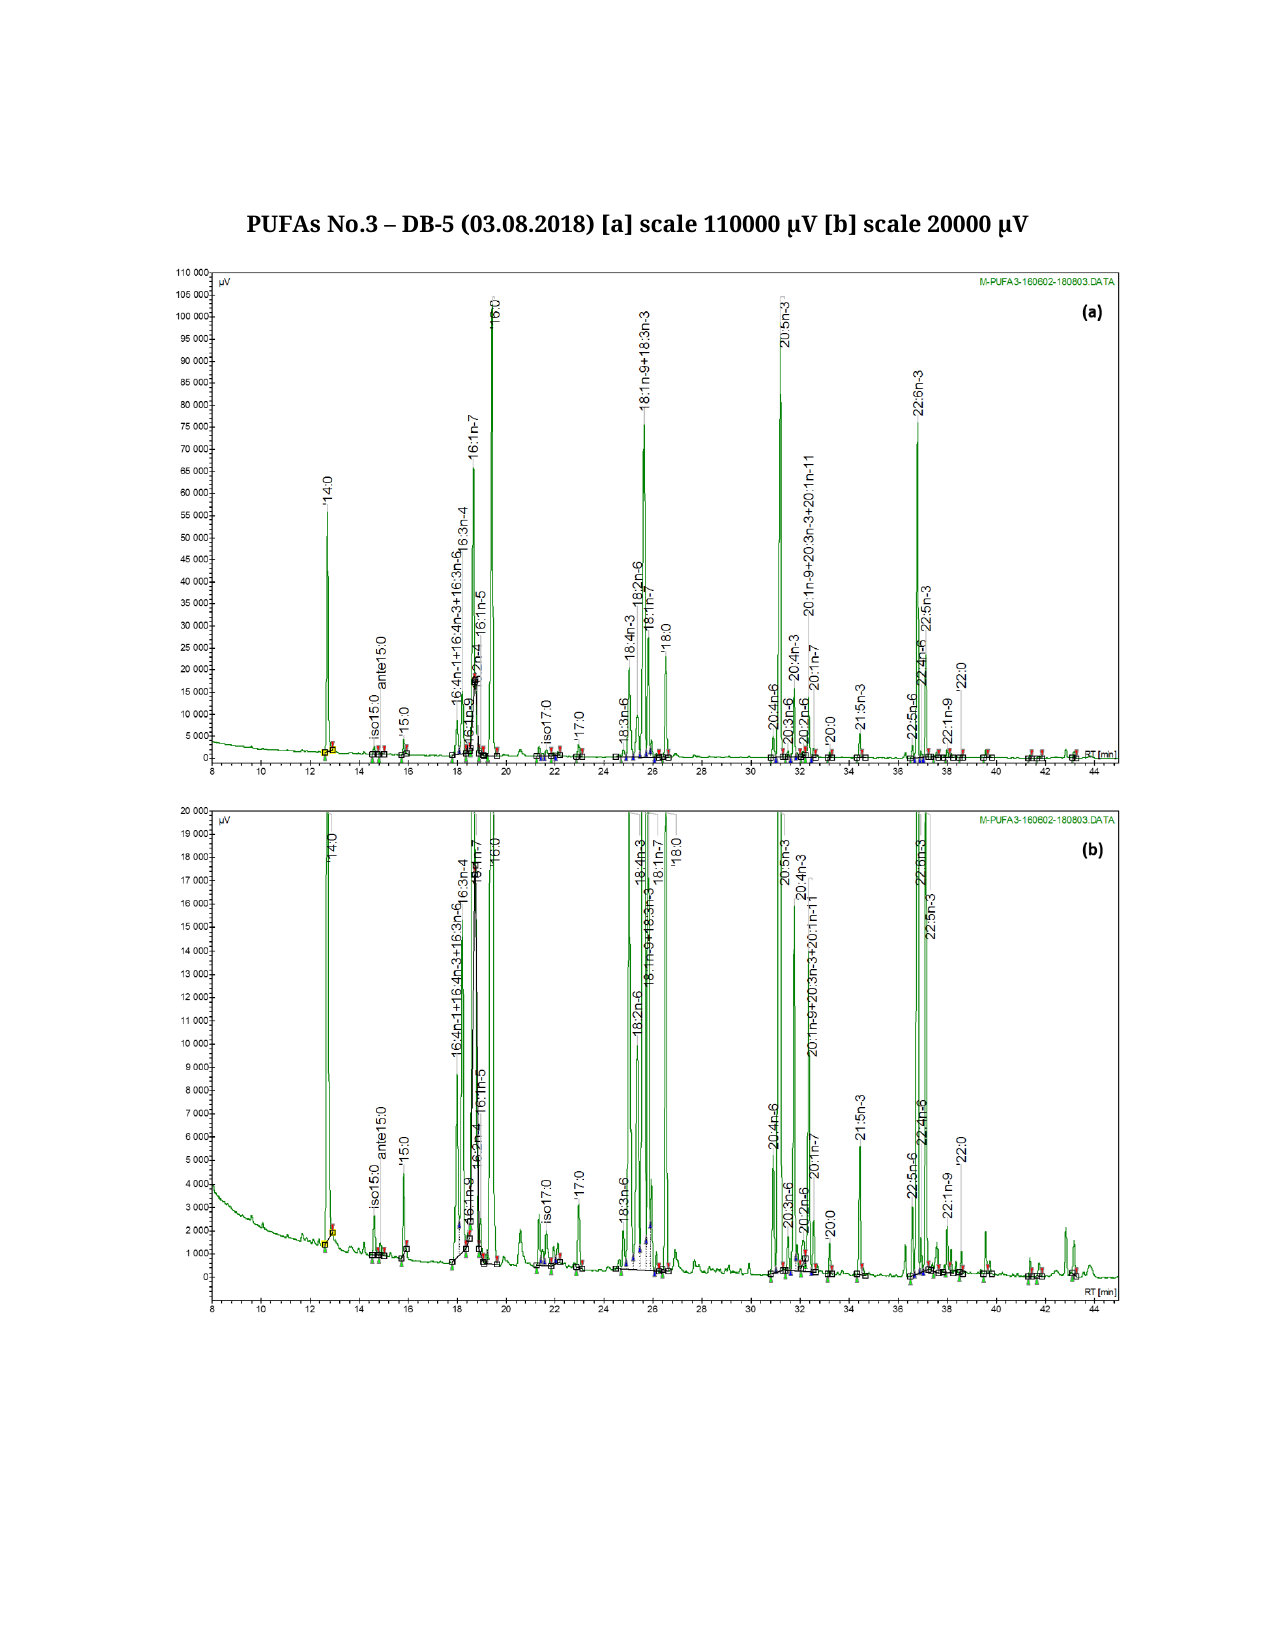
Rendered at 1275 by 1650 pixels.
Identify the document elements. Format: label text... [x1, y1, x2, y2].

text PUFAs No.3 – DB-5 (03.08.2018) [a] scale 110000 µV [b] scale 20000 µV [148, 208, 1127, 239]
picture [147, 268, 1128, 1316]
